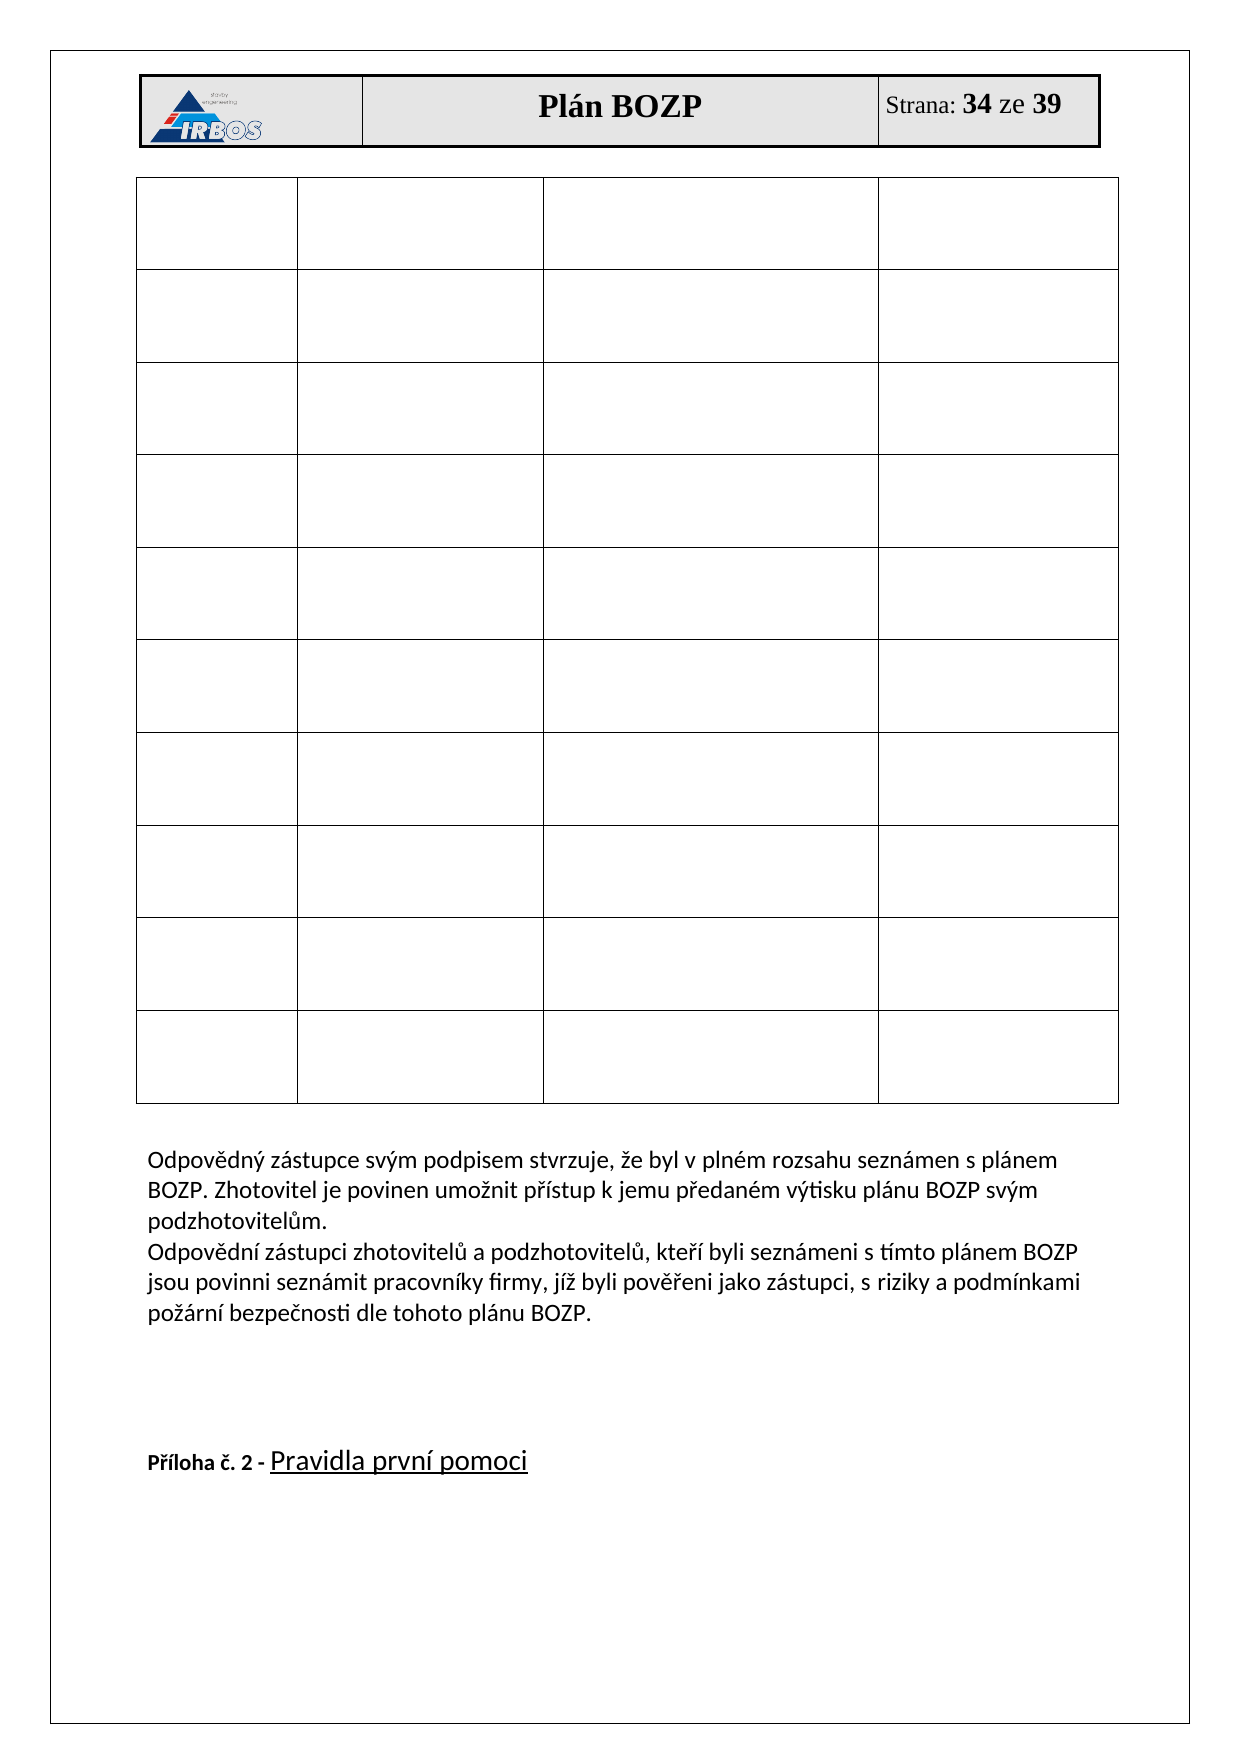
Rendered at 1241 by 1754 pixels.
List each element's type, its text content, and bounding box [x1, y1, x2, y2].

text Odpovědní zástupci zhotovitelů a podzhotovitelů, kteří byli seznámeni s tímto plánem BOZP jsou povinni seznámit pracovníky firmy, jíž byli pověřeni jako zástupci, s riziky a podmínkami požární bezpečnosti dle tohoto plánu BOZP. [147, 1236, 1093, 1327]
table_cell [298, 918, 543, 1010]
table_cell [544, 270, 878, 362]
table_cell [298, 270, 543, 362]
table_cell [879, 733, 1118, 824]
table_cell [879, 640, 1118, 732]
table_cell [298, 733, 543, 824]
table_cell [879, 455, 1118, 547]
table_cell [298, 548, 543, 639]
table_cell [298, 826, 543, 917]
table_cell [544, 548, 878, 639]
table_cell [879, 1011, 1118, 1102]
table_cell [879, 918, 1118, 1010]
table_cell [137, 826, 297, 917]
table_cell [544, 826, 878, 917]
table_cell [137, 270, 297, 362]
text Příloha č. 2 - Pravidla první pomoci [147, 1442, 1093, 1477]
table_cell [298, 178, 543, 269]
table_cell [137, 363, 297, 454]
table_cell [544, 918, 878, 1010]
table_cell [298, 1011, 543, 1102]
table_cell [544, 640, 878, 732]
table_cell [298, 640, 543, 732]
table_cell [544, 733, 878, 824]
table_cell [544, 1011, 878, 1102]
table_cell [544, 363, 878, 454]
table_cell [544, 455, 878, 547]
table_cell [137, 1011, 297, 1102]
table_cell [137, 640, 297, 732]
table_cell [879, 363, 1118, 454]
table_cell [298, 363, 543, 454]
table_cell [544, 178, 878, 269]
table_cell [137, 455, 297, 547]
table_cell [137, 733, 297, 824]
table_cell [298, 455, 543, 547]
table_cell [879, 178, 1118, 269]
table_cell [137, 548, 297, 639]
table_cell [137, 178, 297, 269]
table_cell [879, 826, 1118, 917]
table_cell [137, 918, 297, 1010]
table_cell [879, 270, 1118, 362]
picture [148, 86, 263, 145]
text Odpovědný zástupce svým podpisem stvrzuje, že byl v plném rozsahu seznámen s plánem BOZP. Zhotovitel je povinen umožnit přístup k jemu předaném výtisku plánu BOZP svým podzhotovitelům. [147, 1144, 1093, 1236]
table_cell [879, 548, 1118, 639]
